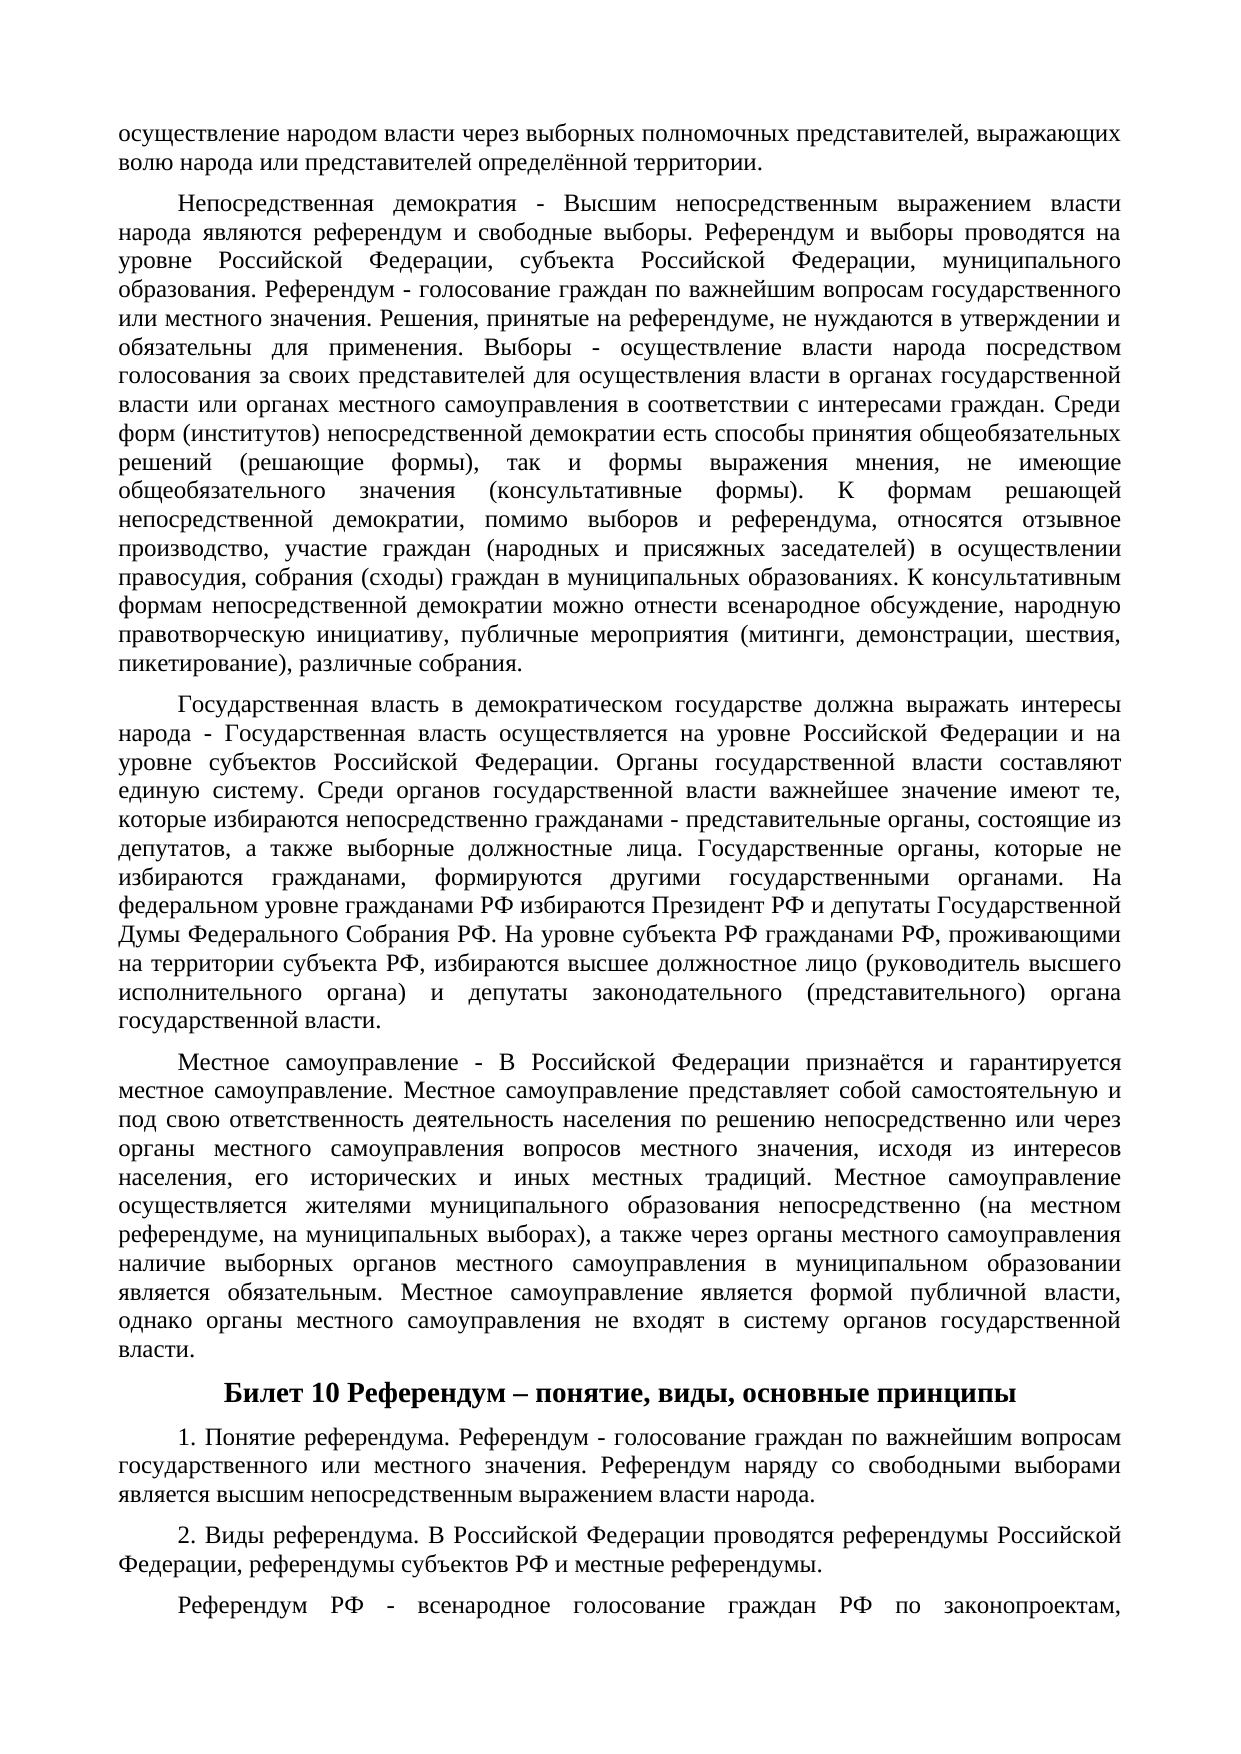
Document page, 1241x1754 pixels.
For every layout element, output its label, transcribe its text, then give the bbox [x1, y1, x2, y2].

text Государственная власть в демократическом государстве должна выражать интересы народа - Государственная власть осуществляется на уровне Российской Федерации и на уровне субъектов Российской Федерации. Органы государственной власти составляют единую систему. Среди органов государственной власти важнейшее значение имеют те, которые избираются непосредственно гражданами - представительные органы, состоящие из депутатов, а также выборные должностные лица. Государственные органы, которые не избираются гражданами, формируются другими государственными органами. На федеральном уровне гражданами РФ избираются Президент РФ и депутаты Государственной Думы Федерального Собрания РФ. На уровне субъекта РФ гражданами РФ, проживающими на территории субъекта РФ, избираются высшее должностное лицо (руководитель высшего исполнительного органа) и депутаты законодательного (представительного) органа государственной власти. [118, 689, 1122, 1034]
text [118, 118, 1122, 176]
text Местное самоуправление - В Российской Федерации признаётся и гарантируется местное самоуправление. Местное самоуправление представляет собой самостоятельную и под свою ответственность деятельность населения по решению непосредственно или через органы местного самоуправления вопросов местного значения, исходя из интересов населения, его исторических и иных местных традиций. Местное самоуправление осуществляется жителями муниципального образования непосредственно (на местном референдуме, на муниципальных выборах), а также через органы местного самоуправления наличие выборных органов местного самоуправления в муниципальном образовании является обязательным. Местное самоуправление является формой публичной власти, однако органы местного самоуправления не входят в систему органов государственной власти. [118, 1047, 1122, 1363]
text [118, 1590, 1122, 1619]
text 2. Виды референдума. В Российской Федерации проводятся референдумы Российской Федерации, референдумы субъектов РФ и местные референдумы. [118, 1520, 1122, 1578]
text Билет 10 Референдум – понятие, виды, основные принципы [118, 1376, 1122, 1409]
text Непосредственная демократия - Высшим непосредственным выражением власти народа являются референдум и свободные выборы. Референдум и выборы проводятся на уровне Российской Федерации, субъекта Российской Федерации, муниципального образования. Референдум - голосование граждан по важнейшим вопросам государственного или местного значения. Решения, принятые на референдуме, не нуждаются в утверждении и обязательны для применения. Выборы - осуществление власти народа посредством голосования за своих представителей для осуществления власти в органах государственной власти или органах местного самоуправления в соответствии с интересами граждан. Среди форм (институтов) непосредственной демократии есть способы принятия общеобязательных решений (решающие формы), так и формы выражения мнения, не имеющие общеобязательного значения (консультативные формы). К формам решающей непосредственной демократии, помимо выборов и референдума, относятся отзывное производство, участие граждан (народных и присяжных заседателей) в осуществлении правосудия, собрания (сходы) граждан в муниципальных образованиях. К консультативным формам непосредственной демократии можно отнести всенародное обсуждение, народную правотворческую инициативу, публичные мероприятия (митинги, демонстрации, шествия, пикетирование), различные собрания. [118, 188, 1122, 677]
text 1. Понятие референдума. Референдум - голосование граждан по важнейшим вопросам государственного или местного значения. Референдум наряду со свободными выборами является высшим непосредственным выражением власти народа. [118, 1422, 1122, 1508]
